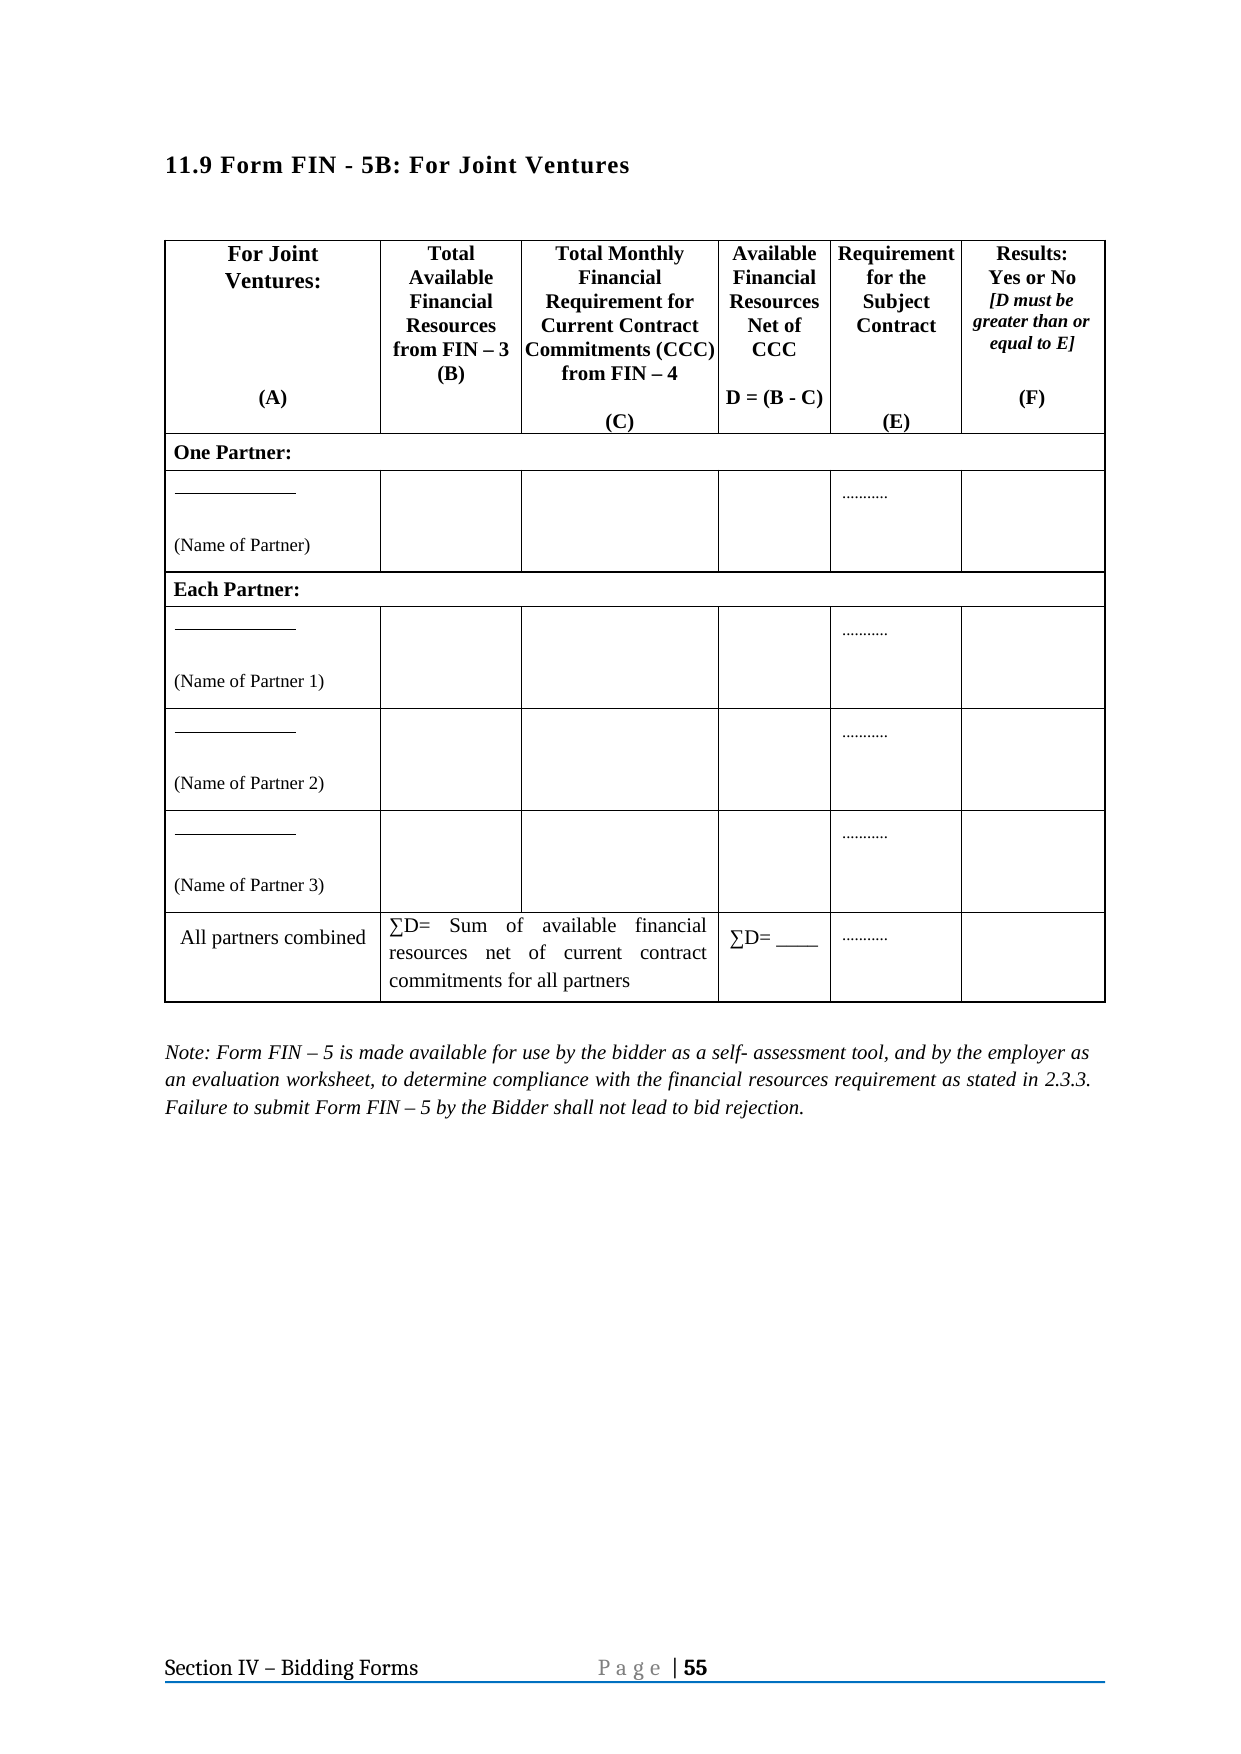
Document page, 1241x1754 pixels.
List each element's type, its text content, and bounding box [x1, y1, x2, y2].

table_cell [962, 811, 1104, 912]
table_cell [962, 607, 1104, 708]
table_header Total Available Financial Resources from FIN – 3 (B) [381, 241, 521, 433]
table_cell [719, 709, 830, 810]
table_header Available Financial Resources Net of CCC D = (B - C) [719, 241, 830, 433]
table_cell ∑D= Sum of available financial resources net of current contract commitments for all partners [381, 913, 718, 1001]
table_cell (Name of Partner 2) [166, 709, 380, 810]
table_cell Each Partner: [166, 573, 1104, 606]
table_cell [962, 913, 1104, 1001]
table_cell ........... [831, 811, 961, 912]
table_header Total Monthly Financial Requirement for Current Contract Commitments (CCC) from FIN – 4 (C) [522, 241, 718, 433]
table_header For Joint Ventures: (A) [166, 241, 380, 433]
table_cell [381, 811, 521, 912]
table_cell (Name of Partner 3) [166, 811, 380, 912]
subtitle Form FIN - 5B: For Joint Ventures [165, 150, 1105, 179]
table_cell (Name of Partner 1) [166, 607, 380, 708]
table_cell [719, 471, 830, 571]
table_cell [522, 811, 718, 912]
table_cell [962, 709, 1104, 810]
table_cell [719, 811, 830, 912]
table_header Results: Yes or No [D must be greater than or equal to E] (F) [962, 241, 1104, 433]
table_header Requirement for the Subject Contract (E) [831, 241, 961, 433]
table_cell [381, 471, 521, 571]
table_cell (Name of Partner) [166, 471, 380, 571]
table_cell ........... [831, 471, 961, 571]
table_cell All partners combined [166, 913, 380, 1001]
table_cell [522, 709, 718, 810]
table_cell One Partner: [166, 434, 1104, 469]
table_cell ........... [831, 607, 961, 708]
table_cell [381, 709, 521, 810]
table_cell [522, 607, 718, 708]
table_cell [962, 471, 1104, 571]
table_cell [522, 471, 718, 571]
table_cell [381, 607, 521, 708]
table_cell ........... [831, 709, 961, 810]
table_cell ∑D= ____ [719, 913, 830, 1001]
table_cell [719, 607, 830, 708]
text Note: Form FIN – 5 is made available for use by the bidder as a self- assessment tool, and by the employer as an evaluation worksheet, to determine compliance with the financial resources requirement as stated in 2.3.3. Failure to submit Form FIN – 5 by the Bidder shall not lead to bid rejection. [165, 1040, 1093, 1119]
table_cell ........... [831, 913, 961, 1001]
